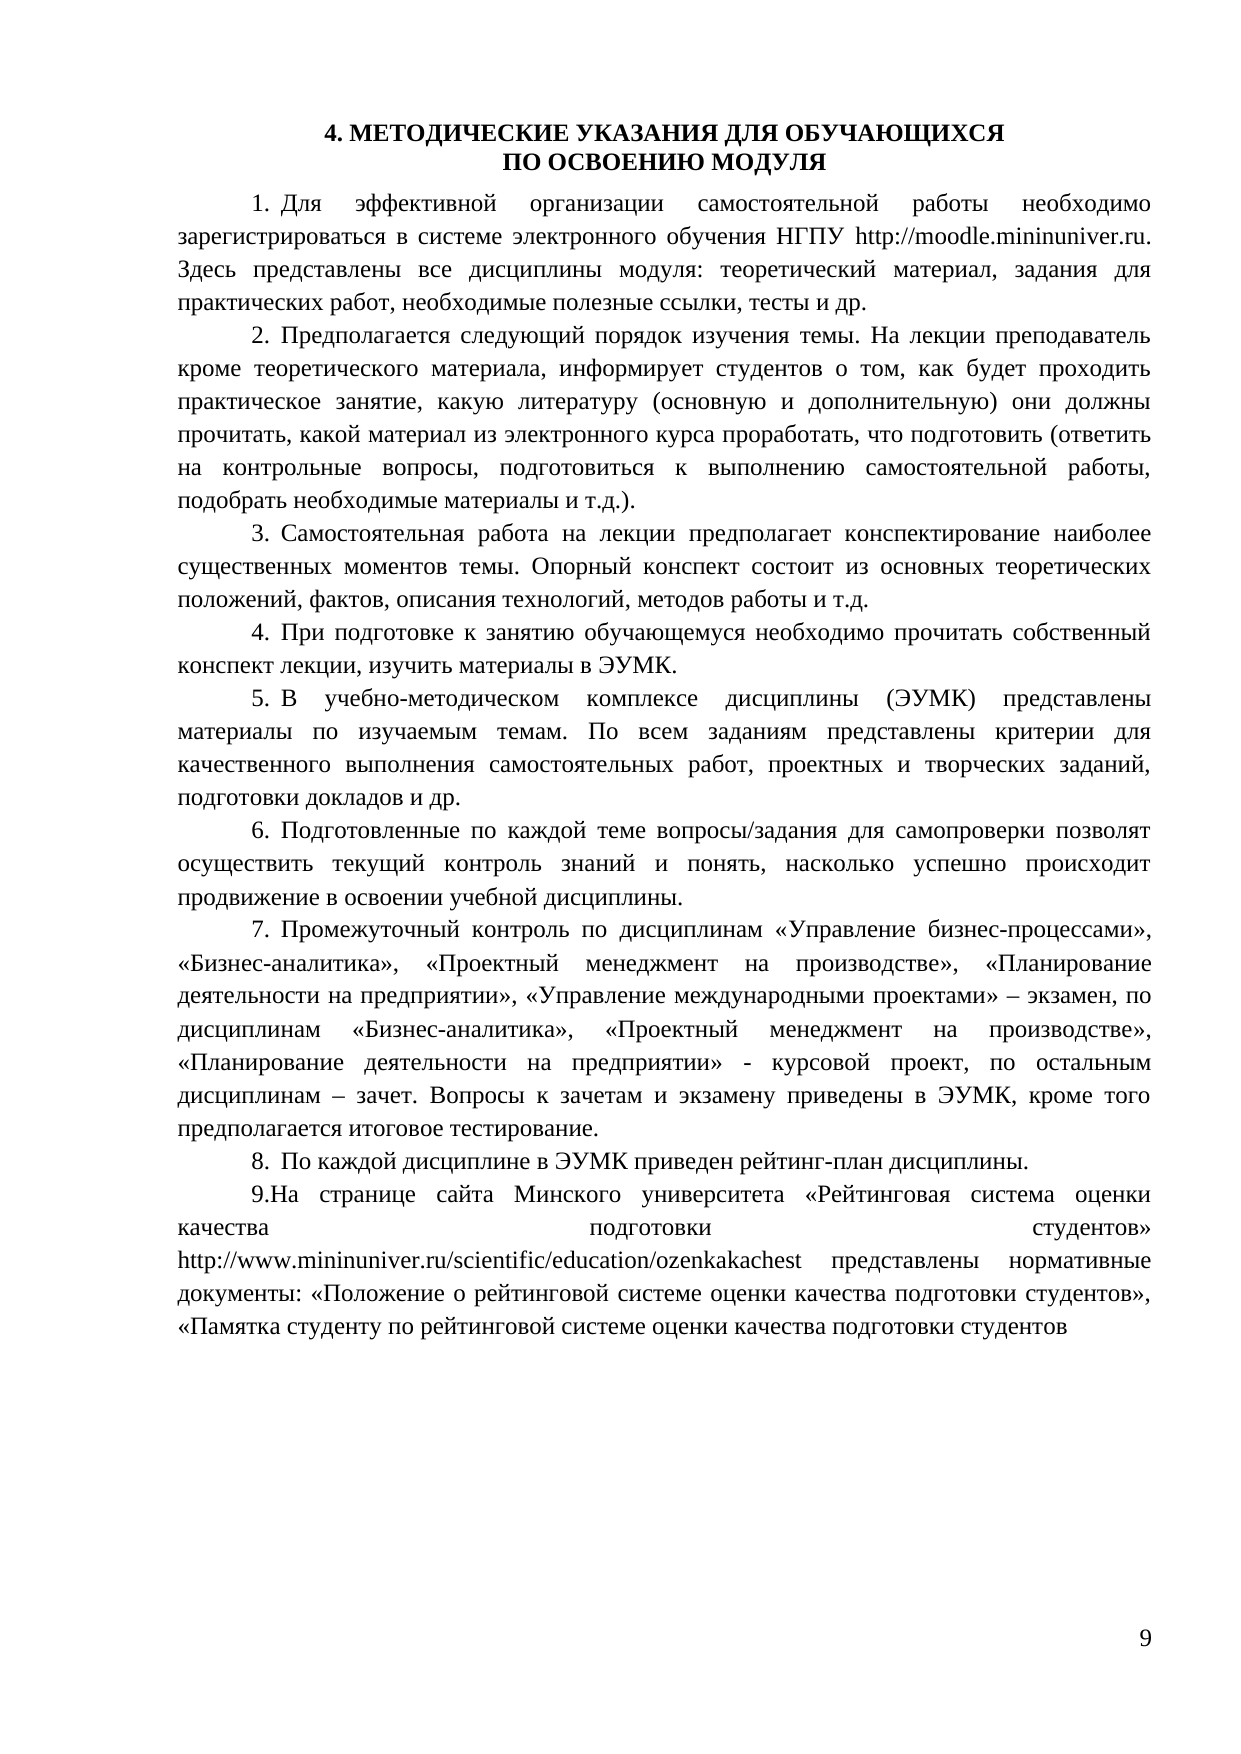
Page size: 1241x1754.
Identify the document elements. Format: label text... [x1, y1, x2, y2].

list При подготовке к занятию обучающемуся необходимо прочитать собственный конспект лекции, изучить материалы в ЭУМК. [177, 617, 1152, 679]
text 4. Методические указания для обучающихся [177, 118, 1152, 147]
text по освоению Модуля [177, 147, 1152, 176]
list Подготовленные по каждой теме вопросы/задания для самопроверки позволят осуществить текущий контроль знаний и понять, насколько успешно происходит продвижение в освоении учебной дисциплины. [177, 816, 1152, 910]
list 9.На странице сайта Минского университета «Рейтинговая система оценки качества подготовки студентов» http://www.mininuniver.ru/scientific/education/ozenkakachest представлены нормативные документы: «Положение о рейтинговой системе оценки качества подготовки студентов», «Памятка студенту по рейтинговой системе оценки качества подготовки студентов [177, 1179, 1152, 1339]
list По каждой дисциплине в ЭУМК приведен рейтинг-план дисциплины. [177, 1146, 1152, 1174]
list Самостоятельная работа на лекции предполагает конспектирование наиболее существенных моментов темы. Опорный конспект состоит из основных теоретических положений, фактов, описания технологий, методов работы и т.д. [177, 518, 1152, 613]
list Промежуточный контроль по дисциплинам «Управление бизнес-процессами», «Бизнес-аналитика», «Проектный менеджмент на производстве», «Планирование деятельности на предприятии», «Управление международными проектами» – экзамен, по дисциплинам «Бизнес-аналитика», «Проектный менеджмент на производстве», «Планирование деятельности на предприятии» - курсовой проект, по остальным дисциплинам – зачет. Вопросы к зачетам и экзамену приведены в ЭУМК, кроме того предполагается итоговое тестирование. [177, 914, 1152, 1141]
list В учебно-методическом комплексе дисциплины (ЭУМК) представлены материалы по изучаемым темам. По всем заданиям представлены критерии для качественного выполнения самостоятельных работ, проектных и творческих заданий, подготовки докладов и др. [177, 683, 1152, 811]
list Предполагается следующий порядок изучения темы. На лекции преподаватель кроме теоретического материала, информирует студентов о том, как будет проходить практическое занятие, какую литературу (основную и дополнительную) они должны прочитать, какой материал из электронного курса проработать, что подготовить (ответить на контрольные вопросы, подготовиться к выполнению самостоятельной работы, подобрать необходимые материалы и т.д.). [177, 320, 1152, 514]
list Для эффективной организации самостоятельной работы необходимо зарегистрироваться в системе электронного обучения НГПУ http://moodle.mininuniver.ru. Здесь представлены все дисциплины модуля: теоретический материал, задания для практических работ, необходимые полезные ссылки, тесты и др. [177, 188, 1152, 316]
